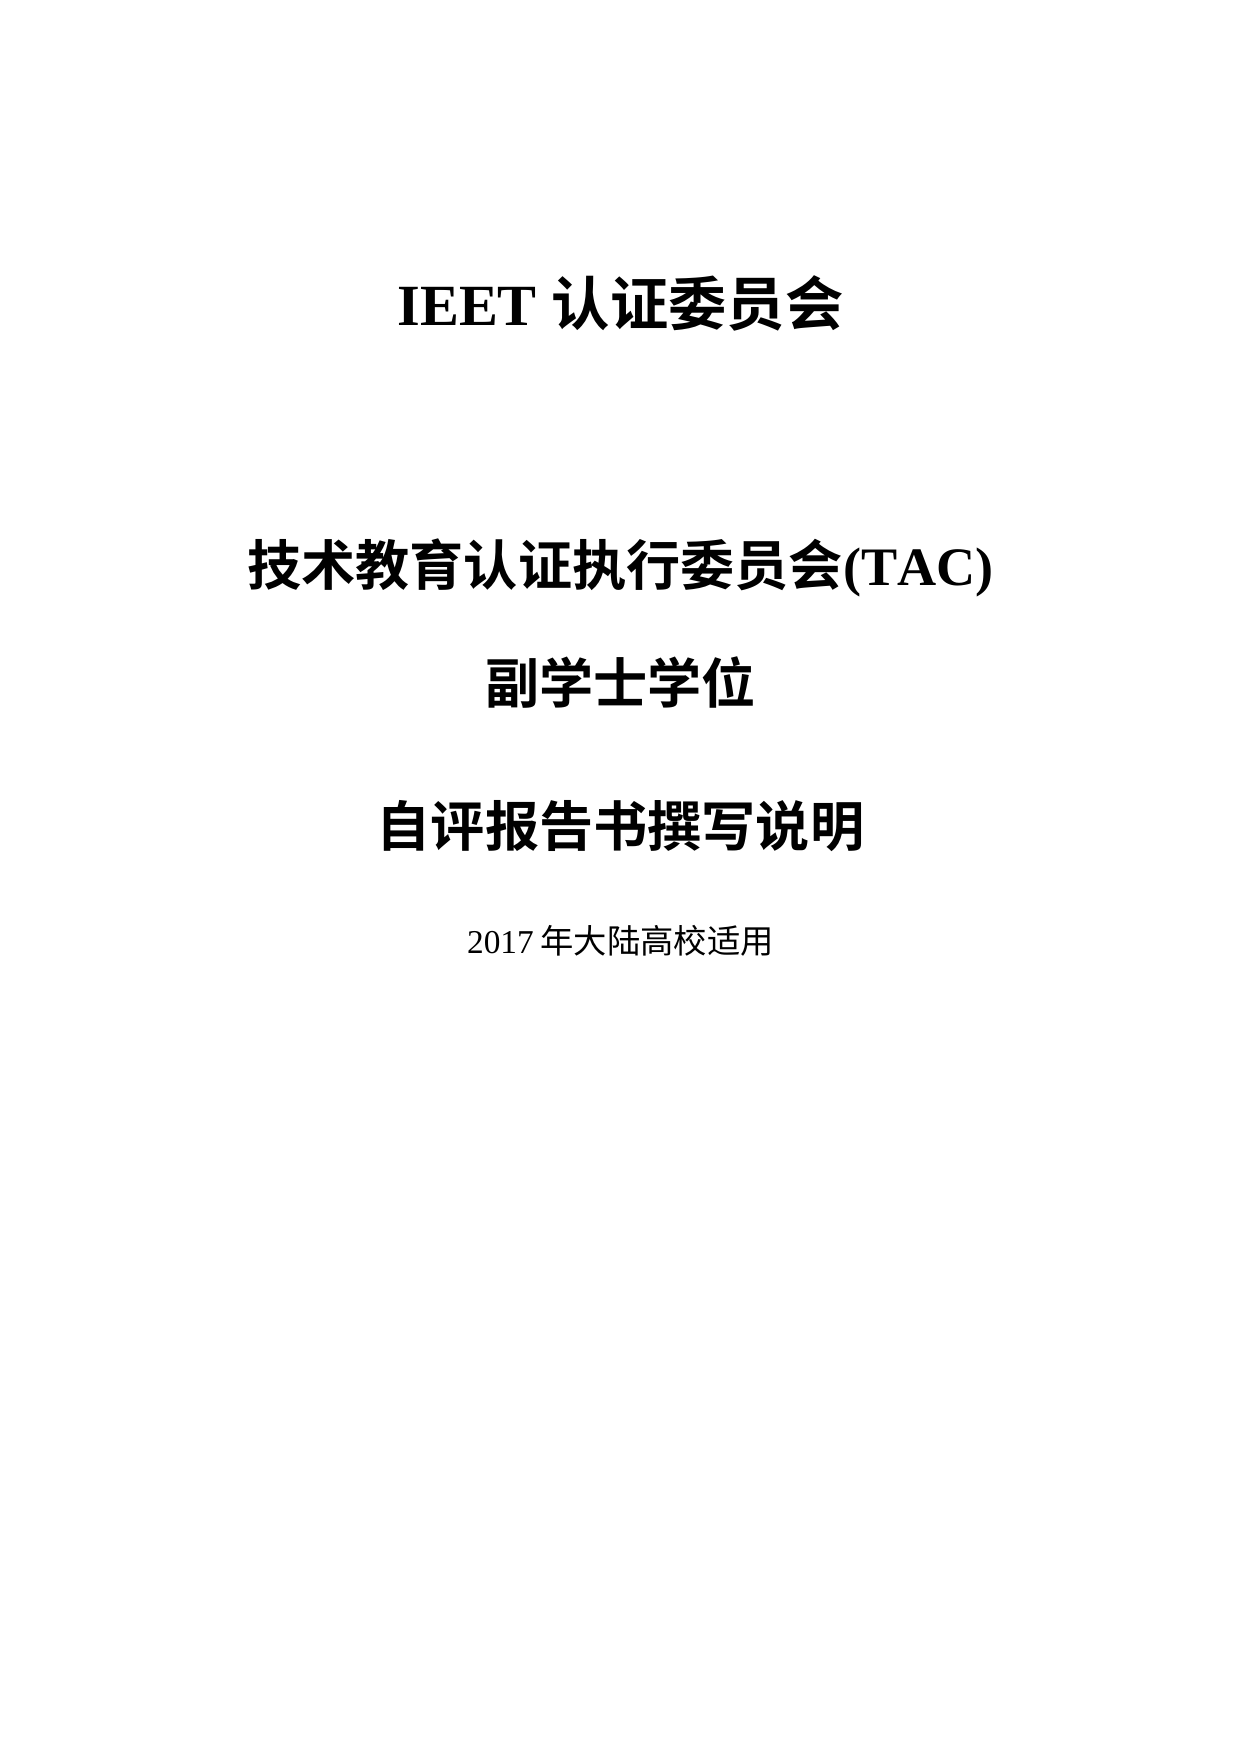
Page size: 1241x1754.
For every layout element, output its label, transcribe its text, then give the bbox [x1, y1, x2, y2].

text 副学士学位 [118, 641, 1122, 719]
text 技术教育认证执行委员会(TAC) [118, 523, 1122, 601]
text IEET 认证委员会 [118, 258, 1122, 343]
text 自评报告书撰写说明 [118, 783, 1122, 862]
text 2017年大陆高校适用 [118, 915, 1122, 963]
